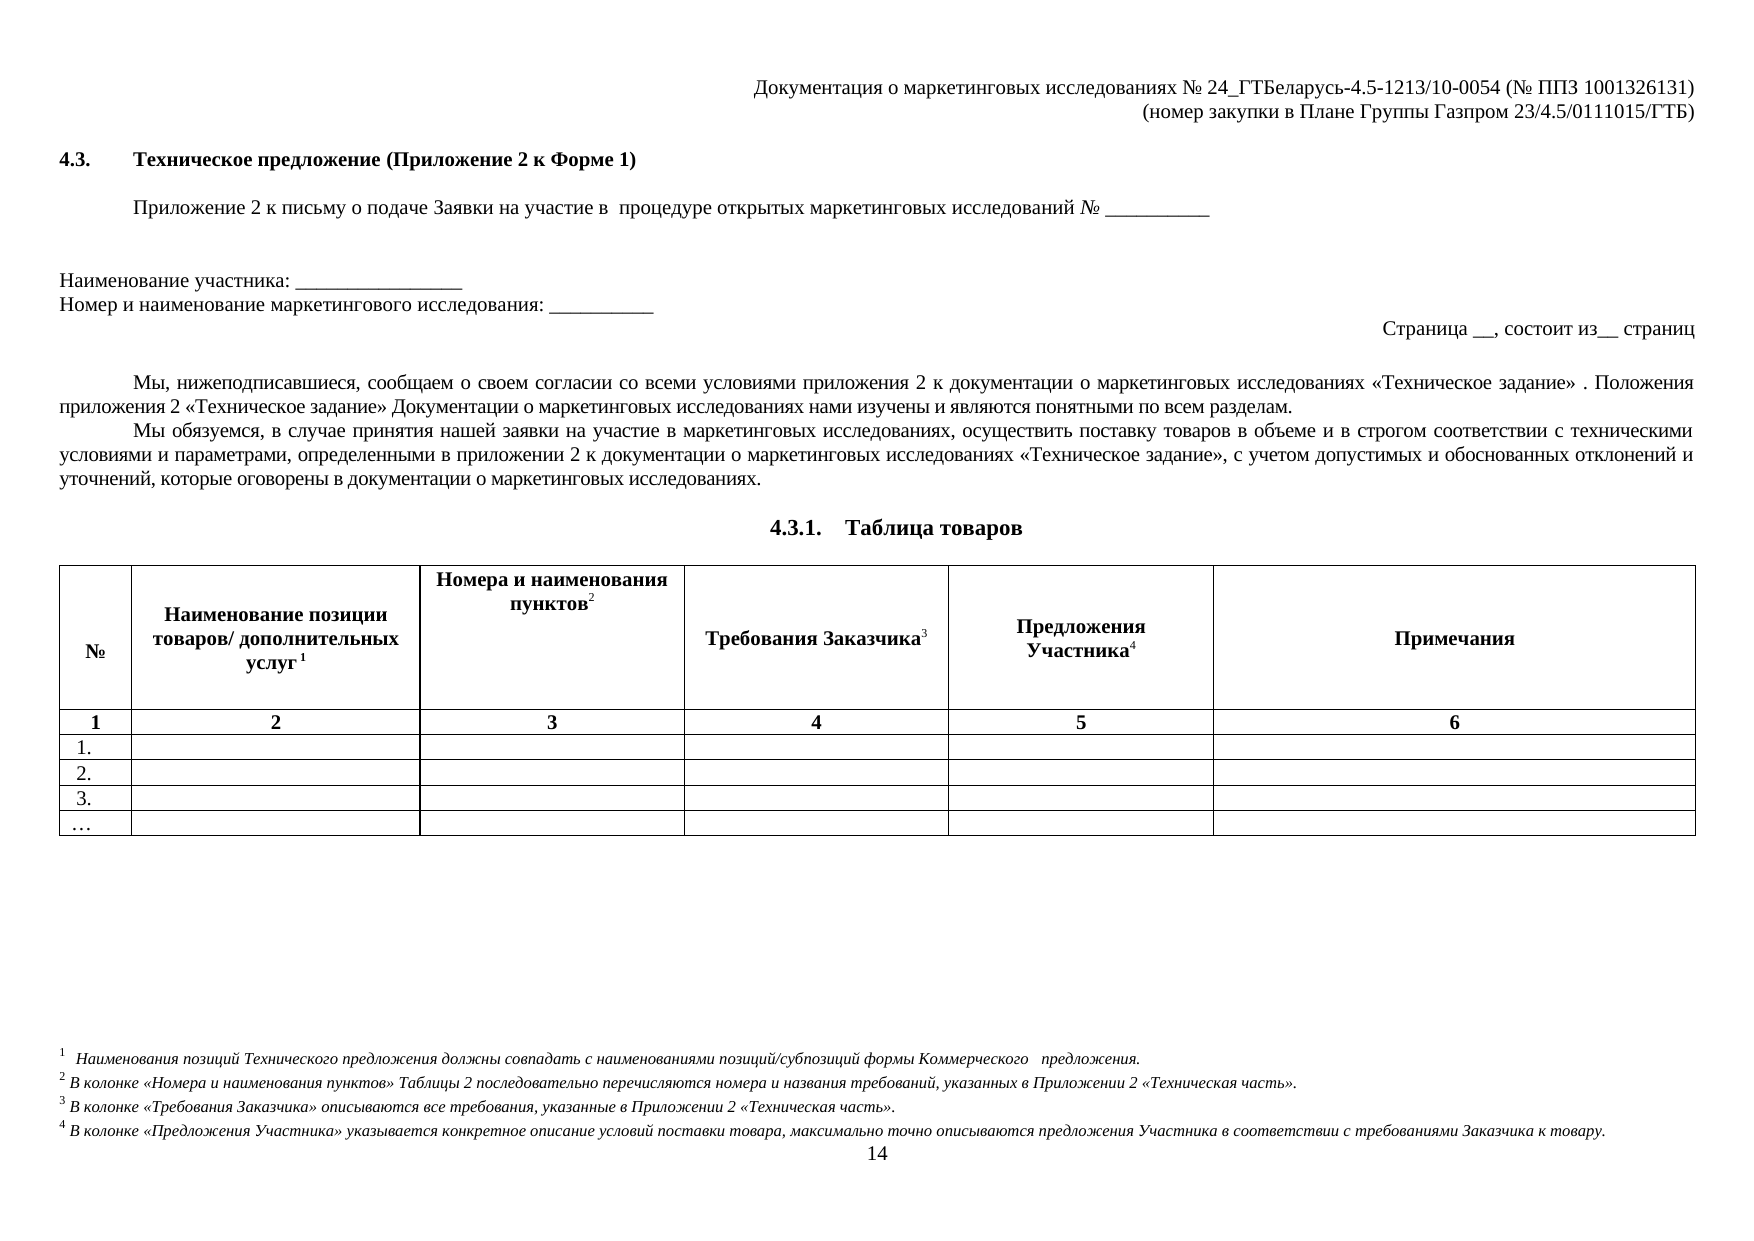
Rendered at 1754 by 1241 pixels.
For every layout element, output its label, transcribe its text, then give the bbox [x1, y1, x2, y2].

table_cell [132, 786, 419, 809]
table_header Требования Заказчика [685, 566, 948, 709]
table_cell [1214, 735, 1695, 759]
text Приложение 2 к письму о подаче Заявки на участие в процедуре открытых маркетинговых исследований № __________ [59, 195, 1695, 219]
table_header Наименование позиции товаров/ дополнительных услуг [132, 566, 419, 709]
table_cell 6 [1214, 710, 1695, 734]
table_header Предложения Участника [949, 566, 1213, 709]
table_cell 3. [60, 786, 131, 809]
text Номер и наименование маркетингового исследования: __________ [59, 292, 1695, 316]
text Наименование участника: ________________ [59, 267, 1695, 292]
table_cell 2. [60, 760, 131, 784]
table_header № [60, 566, 131, 709]
table_cell … [60, 811, 131, 835]
text Мы обязуемся, в случае принятия нашей заявки на участие в маркетинговых исследованиях, осуществить поставку товаров в объеме и в строгом соответствии с техническими условиями и параметрами, определенными в приложении 2 к документации о маркетинговых исследованиях «Техническое задание», с учетом допустимых и обоснованных отклонений и уточнений, которые оговорены в документации о маркетинговых исследованиях. [59, 418, 1695, 490]
table_cell 4 [685, 710, 948, 734]
table_cell [685, 786, 948, 809]
list Таблица товаров [98, 514, 1695, 541]
table_cell 1 [60, 710, 131, 734]
table_cell [421, 811, 684, 835]
table_cell [949, 760, 1213, 784]
table_cell 3 [421, 710, 684, 734]
table_cell [685, 735, 948, 759]
table_cell [421, 786, 684, 809]
table_cell 2 [132, 710, 419, 734]
text Страница __, состоит из__ страниц [59, 316, 1695, 340]
table_cell [132, 811, 419, 835]
table_cell [949, 811, 1213, 835]
table_cell 1. [60, 735, 131, 759]
table_cell [132, 760, 419, 784]
text Мы, нижеподписавшиеся, сообщаем о своем согласии со всеми условиями приложения 2 к документации о маркетинговых исследованиях «Техническое задание» . Положения приложения 2 «Техническое задание» Документации о маркетинговых исследованиях нами изучены и являются понятными по всем разделам. [59, 370, 1695, 418]
table_cell [421, 735, 684, 759]
table_header Примечания [1214, 566, 1695, 709]
table_header Номера и наименования пунктов [421, 566, 684, 709]
table_cell [132, 735, 419, 759]
table_cell [421, 760, 684, 784]
table_cell 5 [949, 710, 1213, 734]
table_cell [949, 735, 1213, 759]
table_cell [949, 786, 1213, 809]
table_cell [685, 760, 948, 784]
table_cell [1214, 811, 1695, 835]
table_cell [1214, 760, 1695, 784]
table_cell [1214, 786, 1695, 809]
list Техническое предложение (Приложение 2 к Форме 1) [59, 147, 1695, 171]
table_cell [685, 811, 948, 835]
